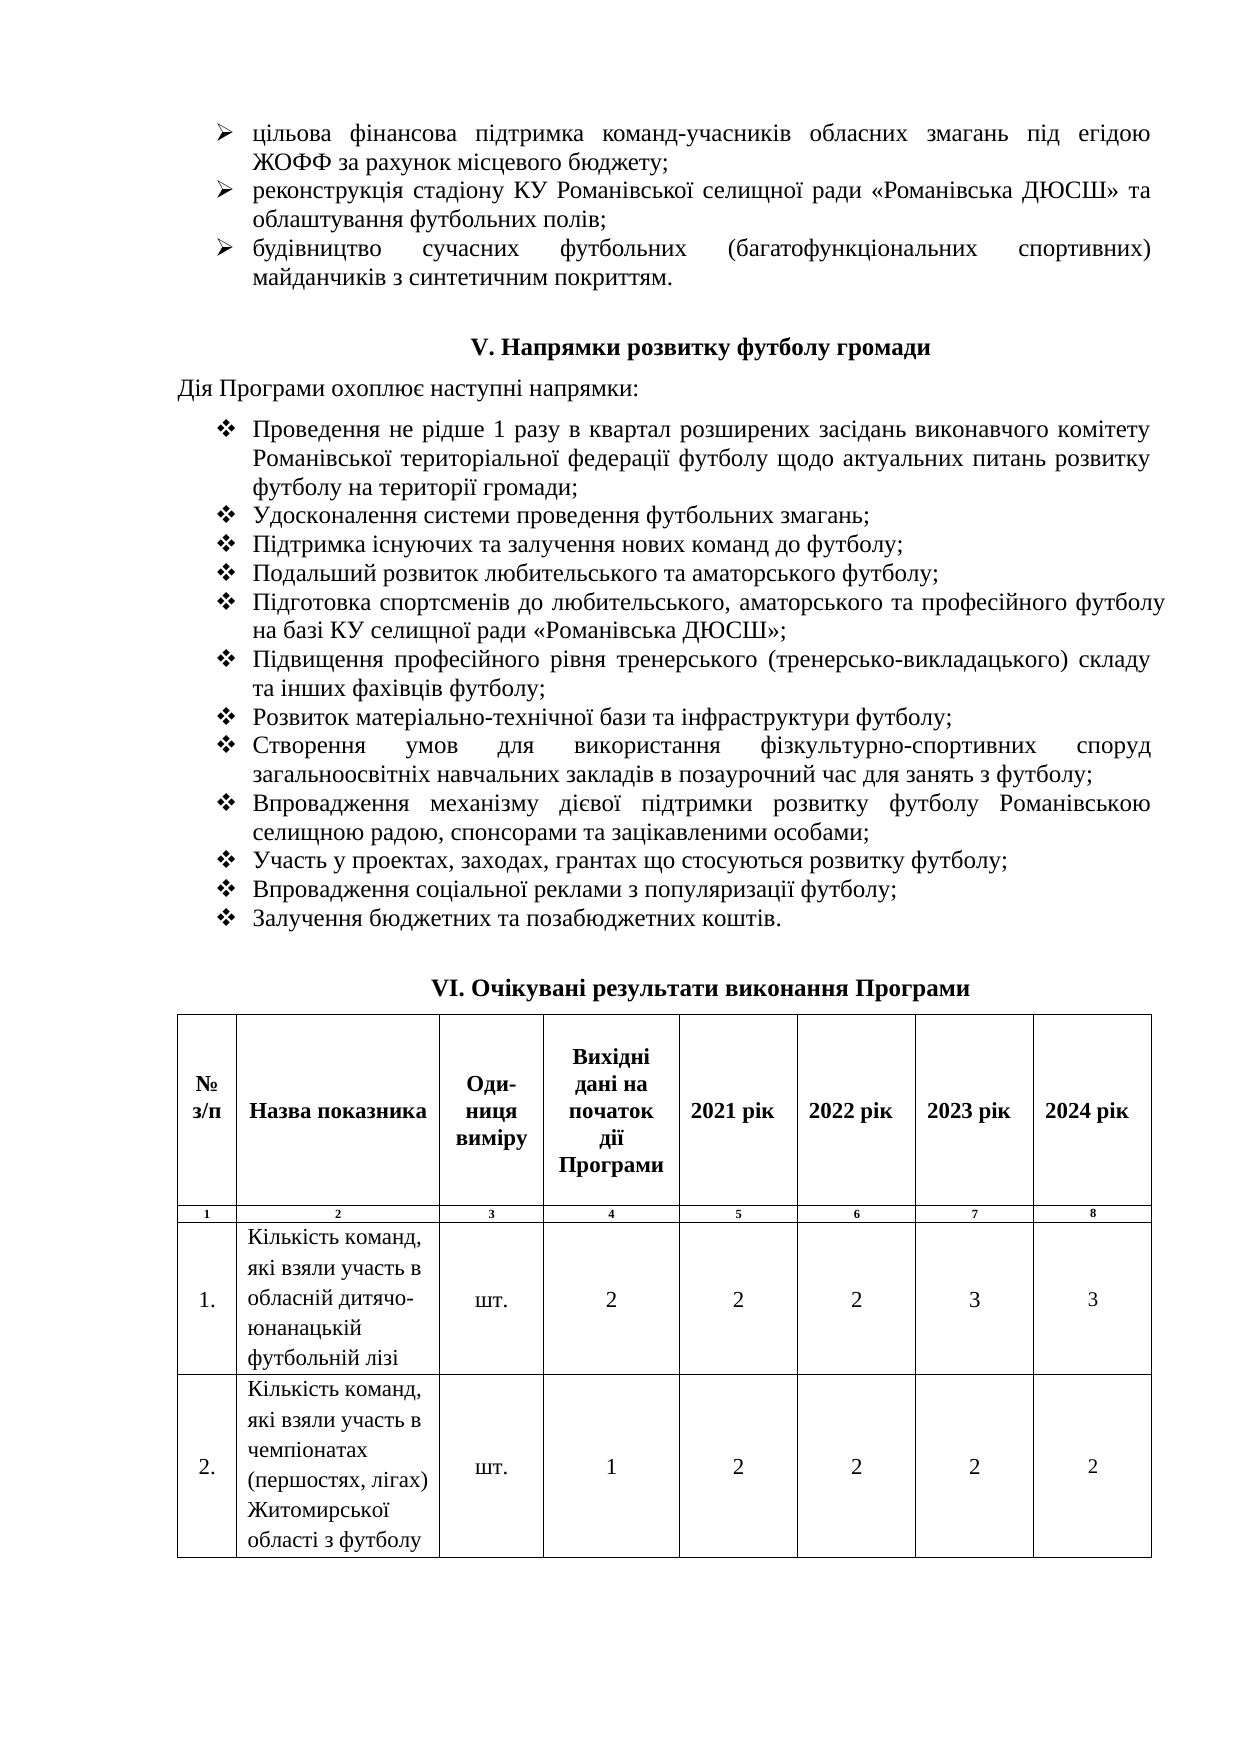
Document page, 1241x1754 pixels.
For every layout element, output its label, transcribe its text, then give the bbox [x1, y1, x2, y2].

list Подальший розвиток любительського та аматорського футболу; [215, 558, 1152, 587]
table_cell шт. [440, 1375, 543, 1557]
list Створення умов для використання фізкультурно-спортивних споруд загальноосвітніх навчальних закладів в позаурочний час для занять з футболу; [215, 731, 1152, 788]
text V. Напрямки розвитку футболу громади [252, 332, 1149, 361]
table_header 2023 рік [916, 1015, 1033, 1205]
table_cell 2 [237, 1206, 439, 1222]
table_header № з/п [178, 1015, 236, 1205]
list Підтримка існуючих та залучення нових команд до футболу; [215, 529, 1152, 558]
table_cell 2 [798, 1375, 915, 1557]
table_cell 5 [680, 1206, 797, 1222]
list Проведення не рідше 1 разу в квартал розширених засідань виконавчого комітету Романівської територіальної федерації футболу щодо актуальних питань розвитку футболу на території громади; [215, 414, 1152, 501]
list Підготовка спортсменів до любительського, аматорського та професійного футболу на базі КУ селищної ради «Романівська ДЮСШ»; [215, 587, 1166, 644]
table_cell 4 [544, 1206, 679, 1222]
table_cell Кількість команд, які взяли участь в обласній дитячо-юнанацькій футбольній лізі [237, 1223, 439, 1374]
list Участь у проектах, заходах, грантах що стосуються розвитку футболу; [215, 846, 1152, 874]
table_cell 2 [916, 1375, 1033, 1557]
table_cell Кількість команд, які взяли участь в чемпіонатах (першостях, лігах) Житомирської області з футболу [237, 1375, 439, 1557]
table_cell шт. [440, 1223, 543, 1374]
table_cell 3 [1034, 1223, 1151, 1374]
table_cell 7 [916, 1206, 1033, 1222]
list Впровадження соціальної реклами з популяризації футболу; [215, 874, 1152, 903]
table_cell 2 [1034, 1375, 1151, 1557]
table_cell 2. [178, 1375, 236, 1557]
list Впровадження механізму дієвої підтримки розвитку футболу Романівською селищною радою, спонсорами та зацікавленими особами; [215, 788, 1152, 846]
table_header 2021 рік [680, 1015, 797, 1205]
text VІ. Очікувані результати виконання Програми [252, 973, 1149, 1002]
list Залучення бюджетних та позабюджетних коштів. [215, 903, 1152, 932]
table_header Назва показника [237, 1015, 439, 1205]
list Підвищення професійного рівня тренерського (тренерсько-викладацького) складу та інших фахівців футболу; [215, 644, 1152, 702]
table_header 2022 рік [798, 1015, 915, 1205]
table_cell 8 [1034, 1206, 1151, 1222]
table_cell 2 [680, 1223, 797, 1374]
table_header 2024 рік [1034, 1015, 1151, 1205]
table_cell 1 [178, 1206, 236, 1222]
list будівництво сучасних футбольних (багатофункціональних спортивних) майданчиків з синтетичним покриттям. [215, 233, 1152, 291]
table_cell 2 [798, 1223, 915, 1374]
table_header Вихідні дані на початок дії Програми [544, 1015, 679, 1205]
list реконструкція стадіону КУ Романівської селищної ради «Романівська ДЮСШ» та облаштування футбольних полів; [215, 176, 1152, 233]
list Розвиток матеріально-технічної бази та інфраструктури футболу; [215, 702, 1152, 731]
list цільова фінансова підтримка команд-учасників обласних змагань під егідою ЖОФФ за рахунок місцевого бюджету; [215, 118, 1152, 176]
table_cell 1. [178, 1223, 236, 1374]
table_cell 3 [440, 1206, 543, 1222]
text Дія Програми охоплює наступні напрямки: [177, 373, 1149, 402]
list Удосконалення системи проведення футбольних змагань; [215, 501, 1152, 529]
table_cell 6 [798, 1206, 915, 1222]
table_cell 2 [680, 1375, 797, 1557]
table_cell 3 [916, 1223, 1033, 1374]
table_cell 1 [544, 1375, 679, 1557]
table_cell 2 [544, 1223, 679, 1374]
table_header Оди-ниця виміру [440, 1015, 543, 1205]
